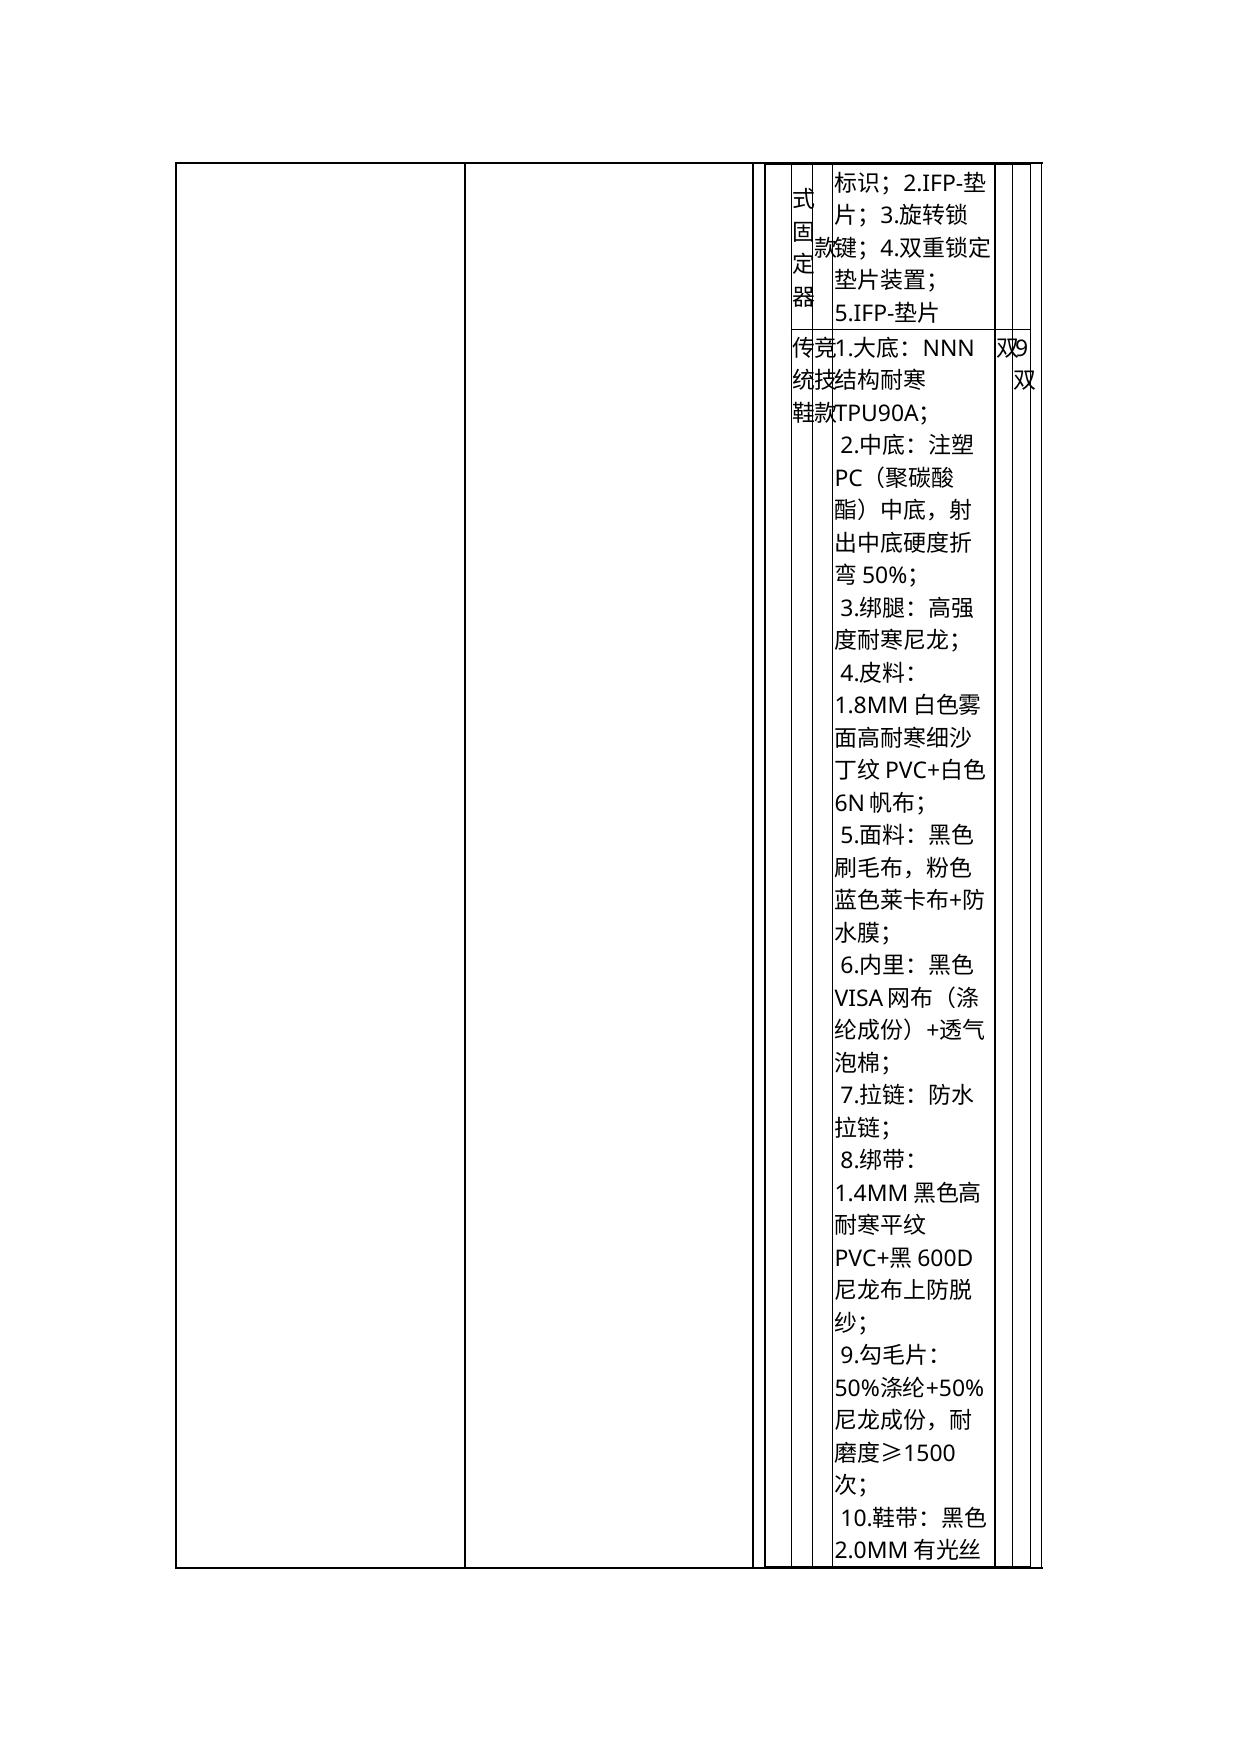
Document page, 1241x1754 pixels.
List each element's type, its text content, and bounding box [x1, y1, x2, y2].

table_cell [833, 330, 994, 1566]
table_cell [833, 165, 994, 329]
table_cell [813, 165, 832, 329]
table_cell [996, 165, 1012, 329]
table_cell [754, 164, 764, 1567]
table_cell [792, 165, 812, 329]
table_cell [766, 165, 791, 1566]
table_cell [466, 164, 752, 1567]
table_cell 3 [177, 164, 464, 1567]
table_cell [996, 330, 1012, 1566]
table_cell [1031, 164, 1041, 1567]
table_cell [1013, 165, 1030, 329]
table_cell [813, 330, 832, 1566]
table_cell [792, 330, 812, 1566]
table_cell [1013, 330, 1030, 1566]
